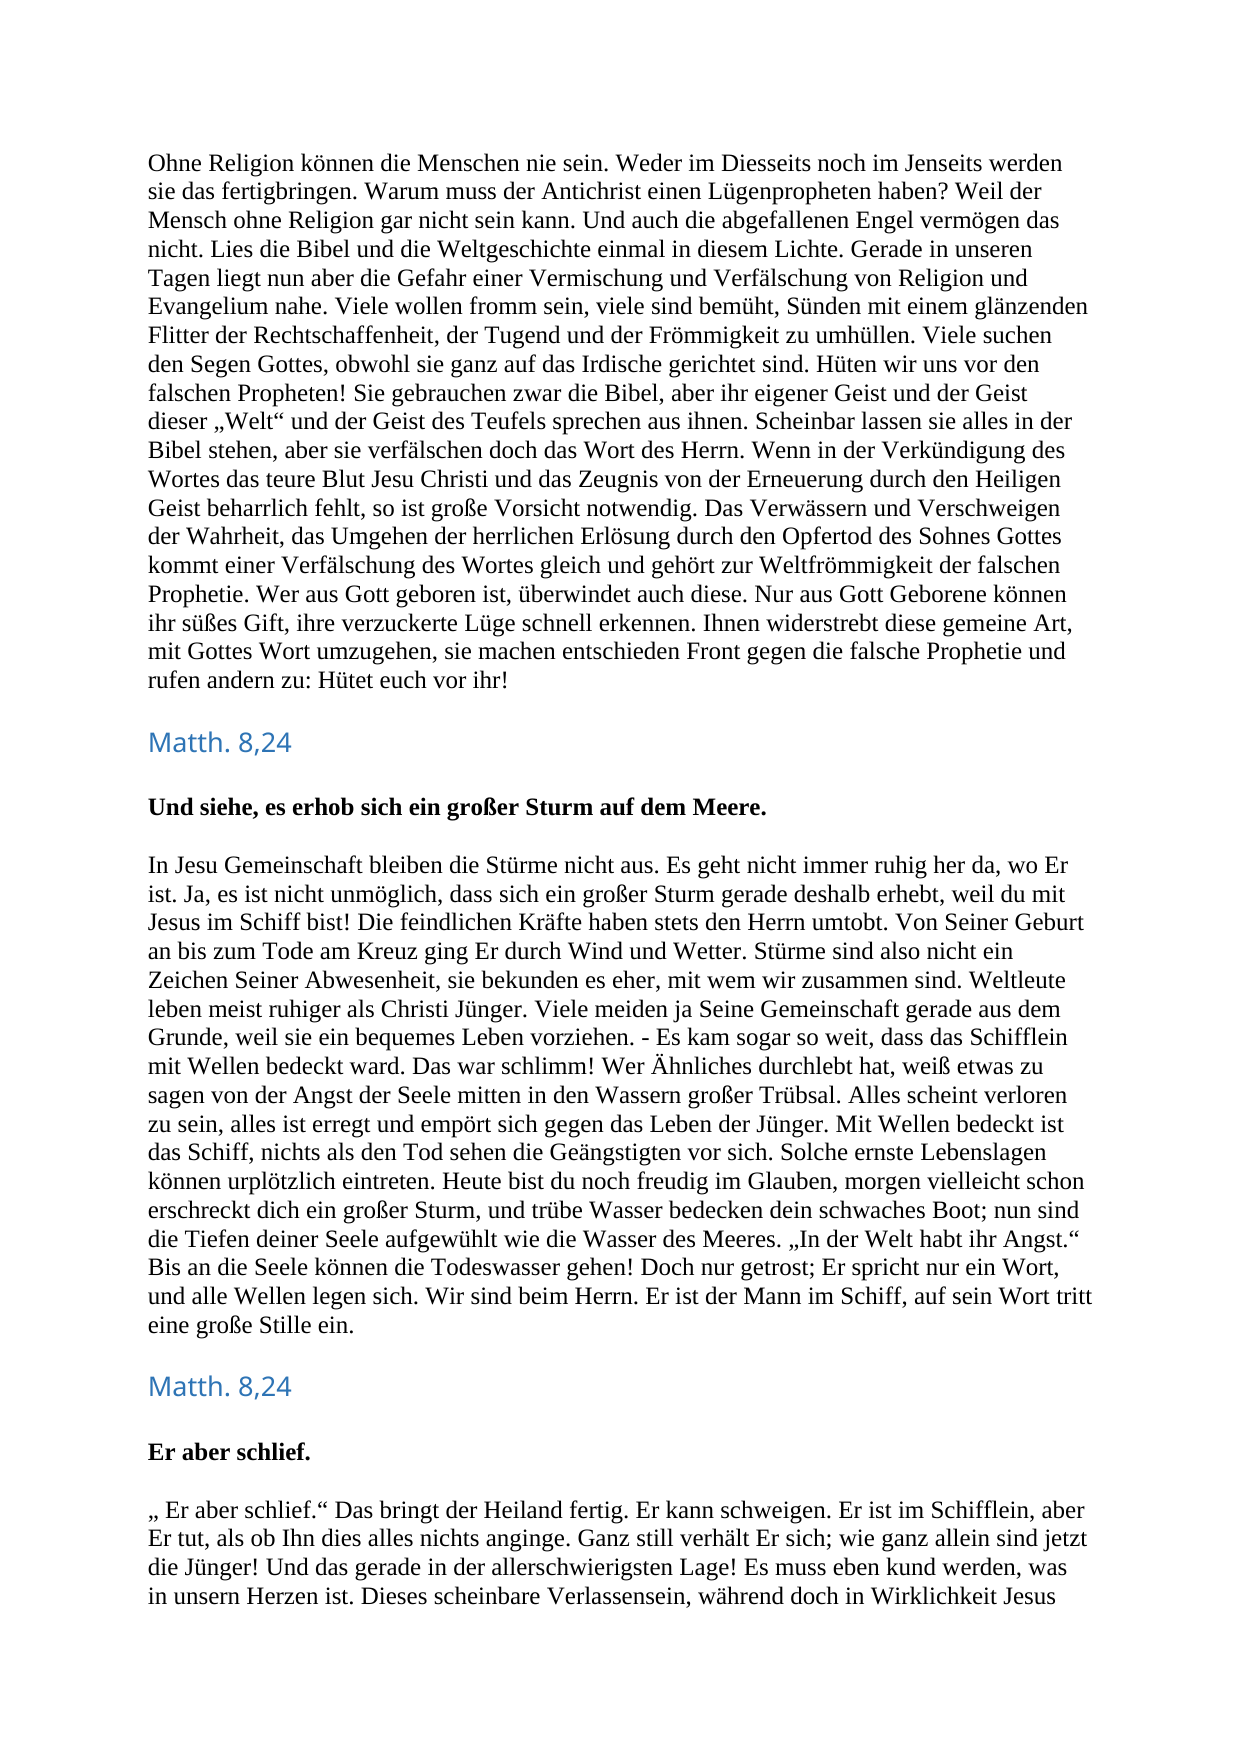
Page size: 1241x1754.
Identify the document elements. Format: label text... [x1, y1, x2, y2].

text Und siehe, es erhob sich ein großer Sturm auf dem Meere. [148, 792, 1093, 821]
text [148, 1495, 1093, 1610]
text Ohne Religion können die Menschen nie sein. Weder im Diesseits noch im Jenseits werden sie das fertigbringen. Warum muss der Antichrist einen Lügenpropheten haben? Weil der Mensch ohne Religion gar nicht sein kann. Und auch die abgefallenen Engel vermögen das nicht. Lies die Bibel und die Weltgeschichte einmal in diesem Lichte. Gerade in unseren Tagen liegt nun aber die Gefahr einer Vermischung und Verfälschung von Religion und Evangelium nahe. Viele wollen fromm sein, viele sind bemüht, Sünden mit einem glänzenden Flitter der Rechtschaffenheit, der Tugend und der Frömmigkeit zu umhüllen. Viele suchen den Segen Gottes, obwohl sie ganz auf das Irdische gerichtet sind. Hüten wir uns vor den falschen Propheten! Sie gebrauchen zwar die Bibel, aber ihr eigener Geist und der Geist dieser „Welt“ und der Geist des Teufels sprechen aus ihnen. Scheinbar lassen sie alles in der Bibel stehen, aber sie verfälschen doch das Wort des Herrn. Wenn in der Verkündigung des Wortes das teure Blut Jesu Christi und das Zeugnis von der Erneuerung durch den Heiligen Geist beharrlich fehlt, so ist große Vorsicht notwendig. Das Verwässern und Verschweigen der Wahrheit, das Umgehen der herrlichen Erlösung durch den Opfertod des Sohnes Gottes kommt einer Verfälschung des Wortes gleich und gehört zur Weltfrömmigkeit der falschen Prophetie. Wer aus Gott geboren ist, überwindet auch diese. Nur aus Gott Geborene können ihr süßes Gift, ihre verzuckerte Lüge schnell erkennen. Ihnen widerstrebt diese gemeine Art, mit Gottes Wort umzugehen, sie machen entschieden Front gegen die falsche Prophetie und rufen andern zu: Hütet euch vor ihr! [148, 148, 1093, 694]
subtitle Matth. 8,24 [148, 1368, 1093, 1405]
text Er aber schlief. [148, 1437, 1093, 1466]
subtitle Matth. 8,24 [148, 723, 1093, 760]
text In Jesu Gemeinschaft bleiben die Stürme nicht aus. Es geht nicht immer ruhig her da, wo Er ist. Ja, es ist nicht unmöglich, dass sich ein großer Sturm gerade deshalb erhebt, weil du mit Jesus im Schiff bist! Die feindlichen Kräfte haben stets den Herrn umtobt. Von Seiner Geburt an bis zum Tode am Kreuz ging Er durch Wind und Wetter. Stürme sind also nicht ein Zeichen Seiner Abwesenheit, sie bekunden es eher, mit wem wir zusammen sind. Weltleute leben meist ruhiger als Christi Jünger. Viele meiden ja Seine Gemeinschaft gerade aus dem Grunde, weil sie ein bequemes Leben vorziehen. - Es kam sogar so weit, dass das Schifflein mit Wellen bedeckt ward. Das war schlimm! Wer Ähnliches durchlebt hat, weiß etwas zu sagen von der Angst der Seele mitten in den Wassern großer Trübsal. Alles scheint verloren zu sein, alles ist erregt und empört sich gegen das Leben der Jünger. Mit Wellen bedeckt ist das Schiff, nichts als den Tod sehen die Geängstigten vor sich. Solche ernste Lebenslagen können urplötzlich eintreten. Heute bist du noch freudig im Glauben, morgen vielleicht schon erschreckt dich ein großer Sturm, und trübe Wasser bedecken dein schwaches Boot; nun sind die Tiefen deiner Seele aufgewühlt wie die Wasser des Meeres. „In der Welt habt ihr Angst.“ Bis an die Seele können die Todeswasser gehen! Doch nur getrost; Er spricht nur ein Wort, und alle Wellen legen sich. Wir sind beim Herrn. Er ist der Mann im Schiff, auf sein Wort tritt eine große Stille ein. [148, 850, 1093, 1339]
